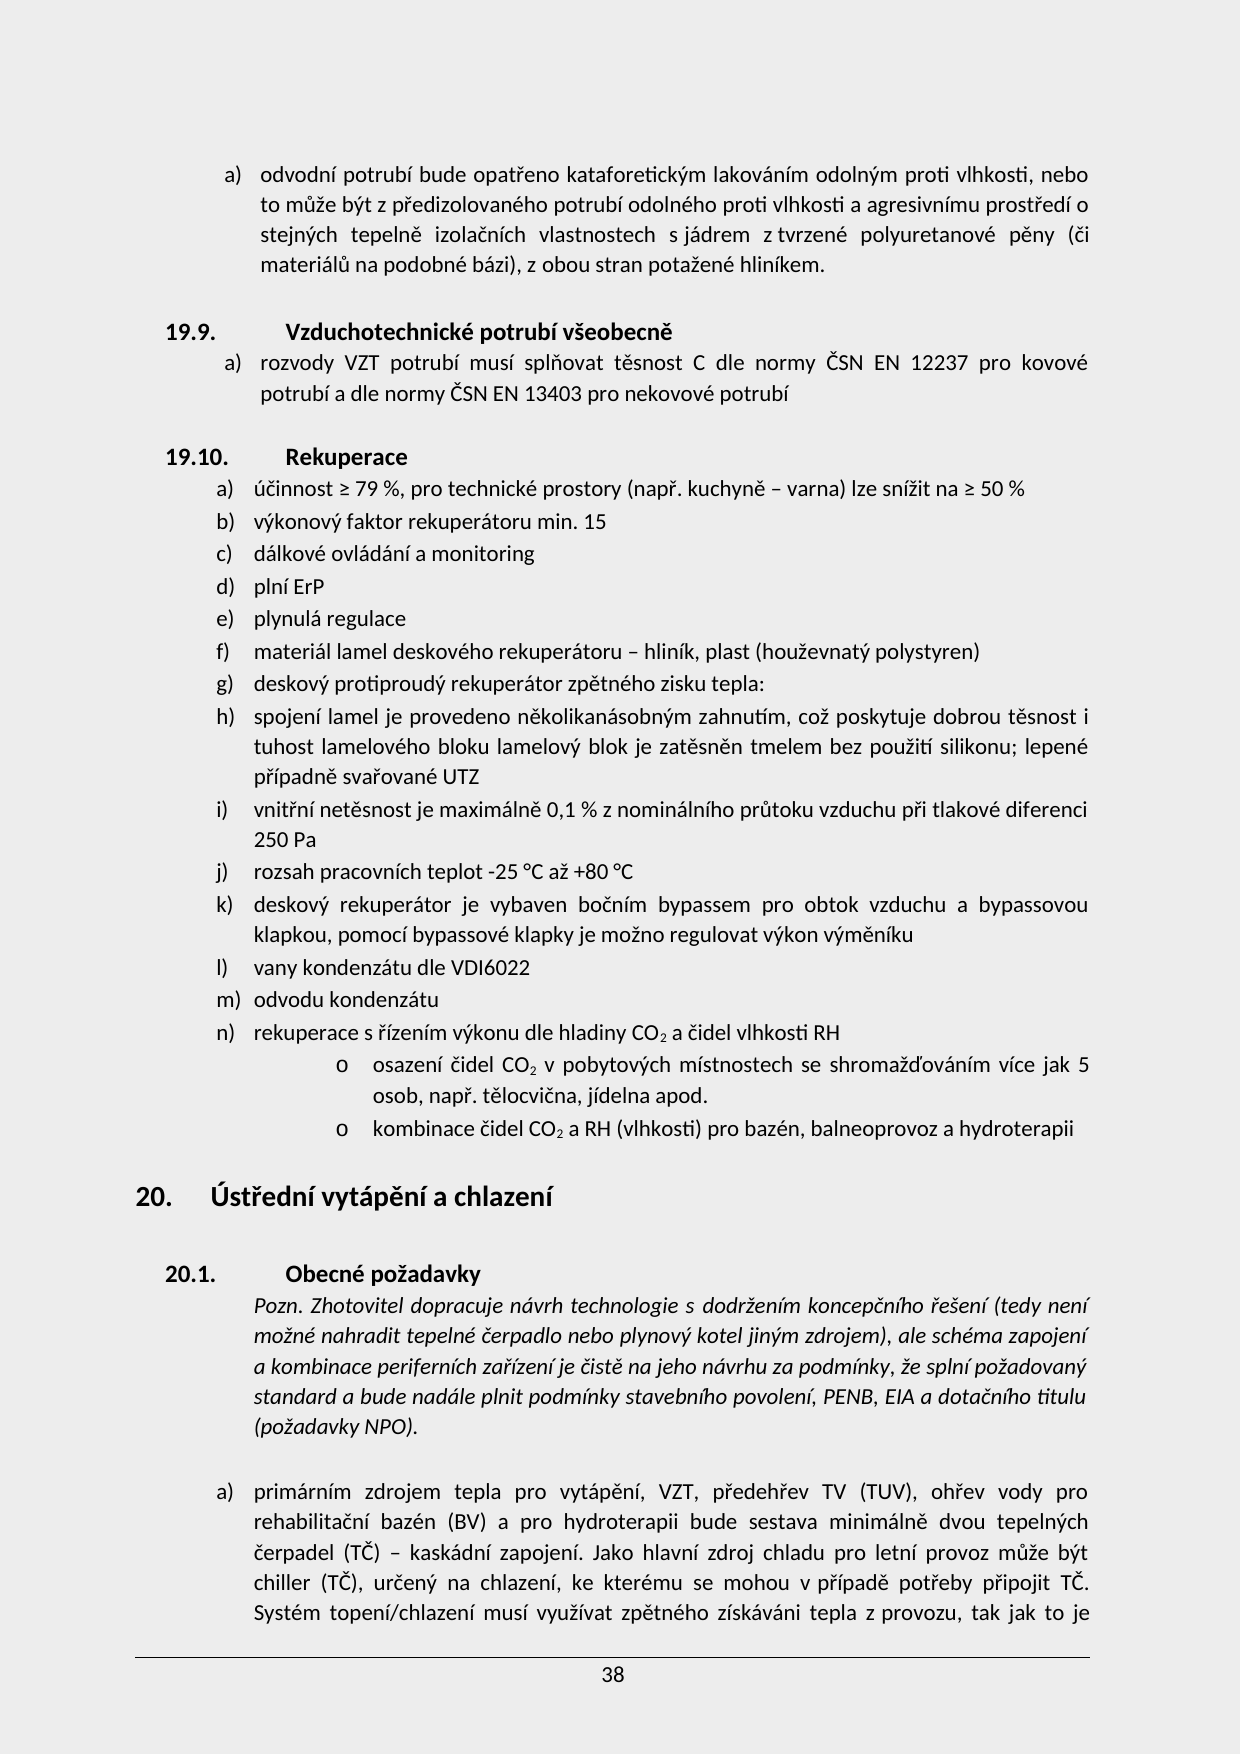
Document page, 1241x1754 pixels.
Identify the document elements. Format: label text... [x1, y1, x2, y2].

list výkonový faktor rekuperátoru min. 15 [216, 507, 1090, 535]
list kombinace čidel CO2 a RH (vlhkosti) pro bazén, balneoprovoz a hydroterapii [335, 1114, 1090, 1143]
list rekuperace s řízením výkonu dle hladiny CO2 a čidel vlhkosti RH [216, 1018, 1090, 1046]
list deskový rekuperátor je vybaven bočním bypassem pro obtok vzduchu a bypassovou klapkou, pomocí bypassové klapky je možno regulovat výkon výměníku [216, 890, 1090, 948]
list odvodu kondenzátu [216, 985, 1090, 1013]
subtitle Vzduchotechnické potrubí všeobecně [165, 316, 1090, 346]
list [216, 1477, 1090, 1626]
list Pozn. Zhotovitel dopracuje návrh technologie s dodržením koncepčního řešení (tedy není možné nahradit tepelné čerpadlo nebo plynový kotel jiným zdrojem), ale schéma zapojení a kombinace periferních zařízení je čistě na jeho návrhu za podmínky, že splní požadovaný standard a bude nadále plnit podmínky stavebního povolení, PENB, EIA a dotačního titulu (požadavky NPO). [253, 1291, 1090, 1440]
list účinnost ≥ 79 %, pro technické prostory (např. kuchyně – varna) lze snížit na ≥ 50 % [216, 474, 1090, 502]
list rozsah pracovních teplot -25 °C až +80 °C [216, 857, 1090, 885]
list plynulá regulace [216, 604, 1090, 632]
subtitle Rekuperace [165, 441, 1090, 472]
list spojení lamel je provedeno několikanásobným zahnutím, což poskytuje dobrou těsnost i tuhost lamelového bloku lamelový blok je zatěsněn tmelem bez použití silikonu; lepené případně svařované UTZ [216, 702, 1090, 790]
text a) rozvody VZT potrubí musí splňovat těsnost C dle normy ČSN EN 12237 pro kovové potrubí a dle normy ČSN EN 13403 pro nekovové potrubí [224, 348, 1090, 407]
list vnitřní netěsnost je maximálně 0,1 % z nominálního průtoku vzduchu při tlakové diferenci 250 Pa [216, 795, 1090, 853]
list plní ErP [216, 572, 1090, 600]
list vany kondenzátu dle VDI6022 [216, 953, 1090, 981]
list dálkové ovládání a monitoring [216, 539, 1090, 567]
text a) odvodní potrubí bude opatřeno kataforetickým lakováním odolným proti vlhkosti, nebo to může být z předizolovaného potrubí odolného proti vlhkosti a agresivnímu prostředí o stejných tepelně izolačních vlastnostech s jádrem z tvrzené polyuretanové pěny (či materiálů na podobné bázi), z obou stran potažené hliníkem. [224, 160, 1090, 278]
list osazení čidel CO2 v pobytových místnostech se shromažďováním více jak 5 osob, např. tělocvična, jídelna apod. [335, 1050, 1090, 1109]
list deskový protiproudý rekuperátor zpětného zisku tepla: [216, 669, 1090, 697]
list materiál lamel deskového rekuperátoru – hliník, plast (houževnatý polystyren) [216, 637, 1090, 665]
subtitle Ústřední vytápění a chlazení [135, 1178, 1090, 1213]
subtitle Obecné požadavky [165, 1258, 1090, 1289]
